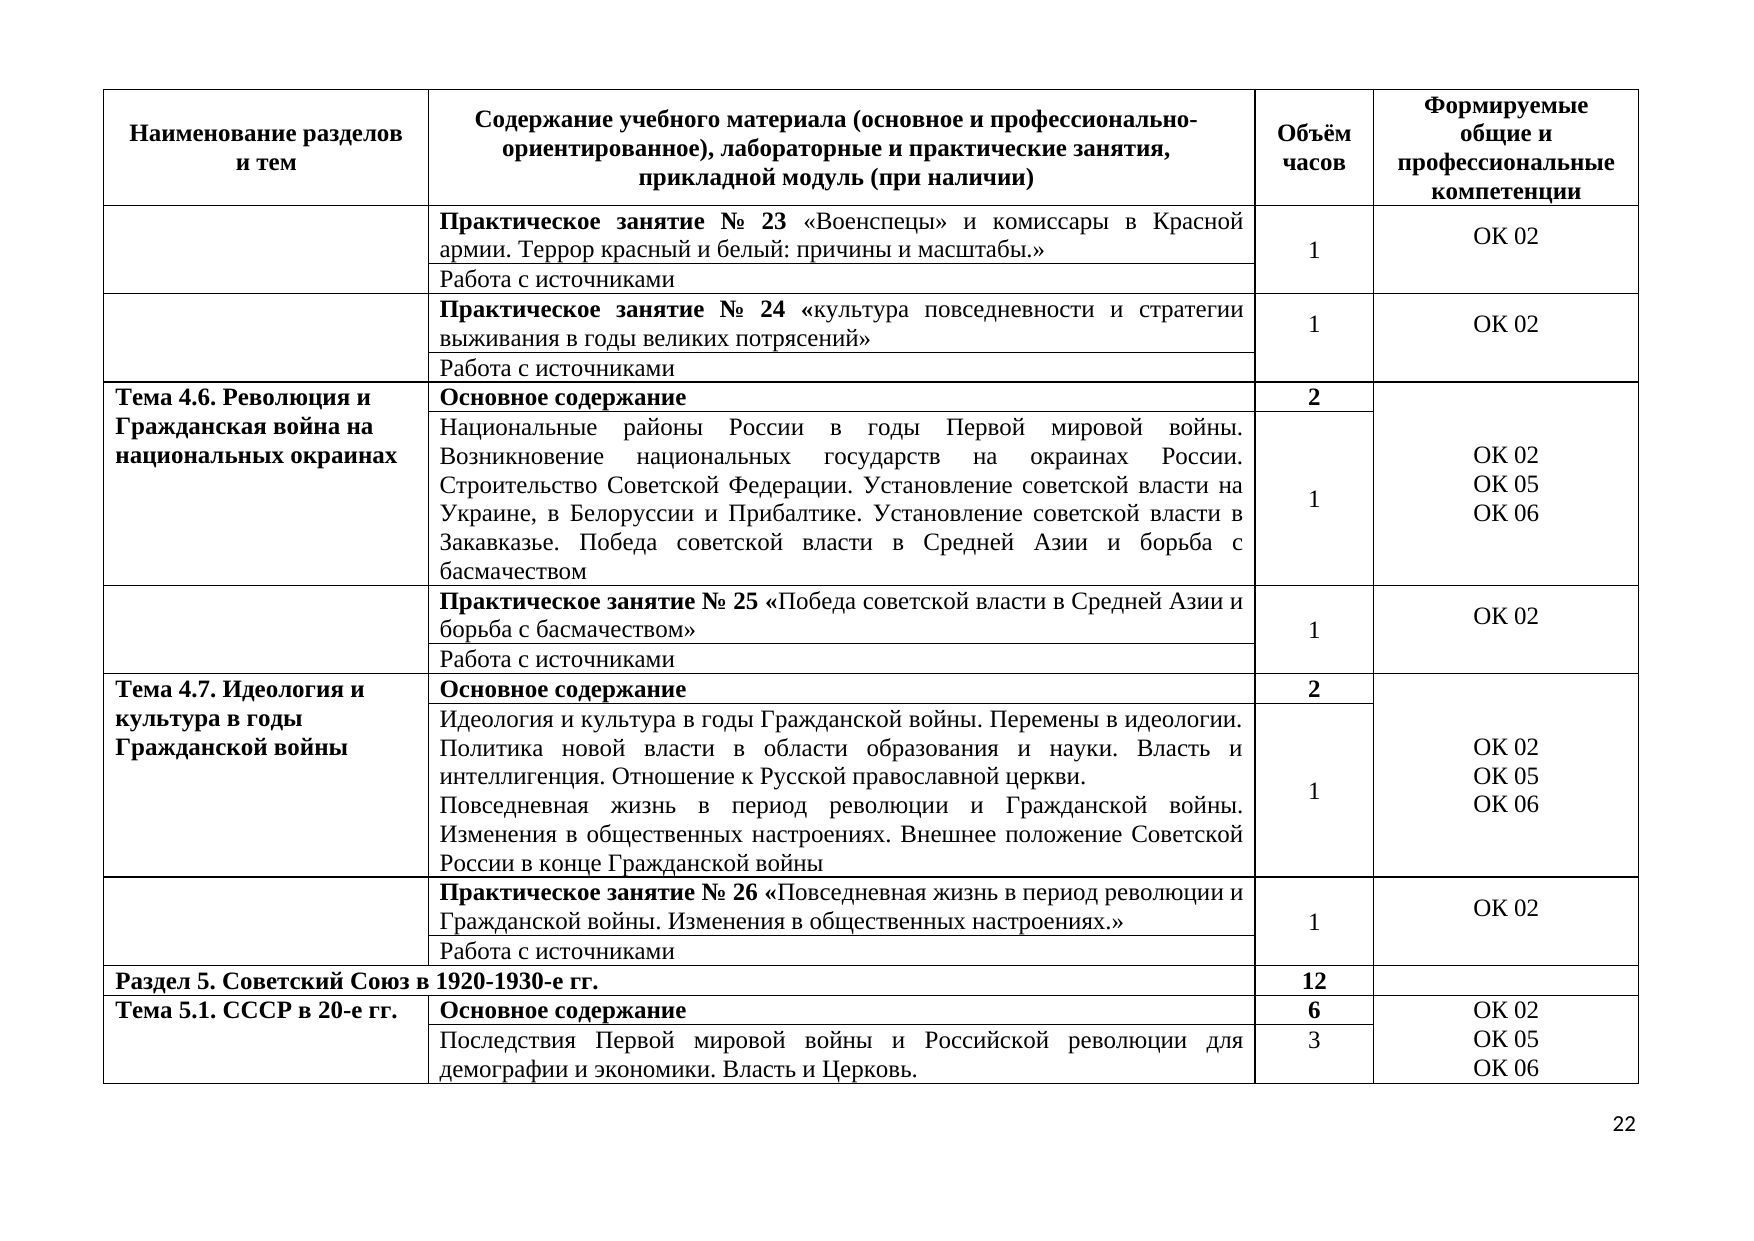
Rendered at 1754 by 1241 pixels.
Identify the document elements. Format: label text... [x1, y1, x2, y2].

table_header Формируемые общие и профессиональные компетенции [1374, 90, 1638, 205]
table_cell Основное содержание [429, 383, 1254, 411]
table_cell Работа с источниками [429, 936, 1254, 965]
table_cell 12 [1256, 966, 1373, 994]
table_cell 6 [1256, 996, 1373, 1024]
table_cell Работа с источниками [429, 644, 1254, 673]
table_cell 1 [1256, 704, 1373, 876]
table_cell [1374, 966, 1638, 994]
table_cell Работа с источниками [429, 264, 1254, 293]
table_cell [104, 206, 428, 293]
table_cell Практическое занятие № 25 «Победа советской власти в Средней Азии и борьба с басмачеством» [429, 586, 1254, 643]
table_cell Основное содержание [429, 996, 1254, 1024]
table_header Объём часов [1256, 90, 1373, 205]
table_cell Идеология и культура в годы Гражданской войны. Перемены в идеологии. Политика новой власти в области образования и науки. Власть и интеллигенция. Отношение к Русской православной церкви. Повседневная жизнь в период революции и Гражданской войны. Изменения в общественных настроениях. Внешнее положение Советской России в конце Гражданской войны [429, 704, 1254, 876]
table_cell ОК 02 ОК 05 ОК 06 [1374, 674, 1638, 876]
table_cell [104, 586, 428, 673]
table_cell Национальные районы России в годы Первой мировой войны. Возникновение национальных государств на окраинах России. Строительство Советской Федерации. Установление советской власти на Украине, в Белоруссии и Прибалтике. Установление советской власти в Закавказье. Победа советской власти в Средней Азии и борьба с басмачеством [429, 412, 1254, 585]
table_cell 1 [1256, 586, 1373, 673]
table_cell ОК 02 [1374, 586, 1638, 673]
table_cell Работа с источниками [429, 353, 1254, 381]
table_cell 1 [1256, 878, 1373, 965]
table_cell Тема 4.6. Революция и Гражданская война на национальных окраинах [104, 383, 428, 585]
table_cell 1 [1256, 206, 1373, 293]
table_cell 1 [1256, 294, 1373, 381]
table_cell 1 [1256, 412, 1373, 585]
table_cell 3 [1256, 1025, 1373, 1083]
table_cell ОК 02 [1374, 294, 1638, 381]
table_cell Практическое занятие № 23 «Военспецы» и комиссары в Красной армии. Террор красный и белый: причины и масштабы.» [429, 206, 1254, 263]
table_cell ОК 02 [1374, 878, 1638, 965]
table_cell Тема 4.7. Идеология и культура в годы Гражданской войны [104, 674, 428, 876]
table_header Содержание учебного материала (основное и профессионально-ориентированное), лабораторные и практические занятия, прикладной модуль (при наличии) [429, 90, 1254, 205]
table_cell [104, 294, 428, 381]
table_cell [104, 878, 428, 965]
table_cell ОК 02 ОК 05 ОК 06 [1374, 383, 1638, 585]
table_cell Раздел 5. Советский Союз в 1920-1930-е гг. [104, 966, 1254, 994]
table_cell Тема 5.1. СССР в 20-е гг. [104, 996, 428, 1083]
table_cell Основное содержание [429, 674, 1254, 703]
table_header Наименование разделов и тем [104, 90, 428, 205]
table_cell ОК 02 [1374, 206, 1638, 293]
table_cell ОК 02 ОК 05 ОК 06 [1374, 996, 1638, 1083]
table_cell Практическое занятие № 26 «Повседневная жизнь в период революции и Гражданской войны. Изменения в общественных настроениях.» [429, 878, 1254, 935]
table_cell 2 [1256, 674, 1373, 703]
table_cell 2 [1256, 383, 1373, 411]
table_cell Практическое занятие № 24 «культура повседневности и стратегии выживания в годы великих потрясений» [429, 294, 1254, 352]
